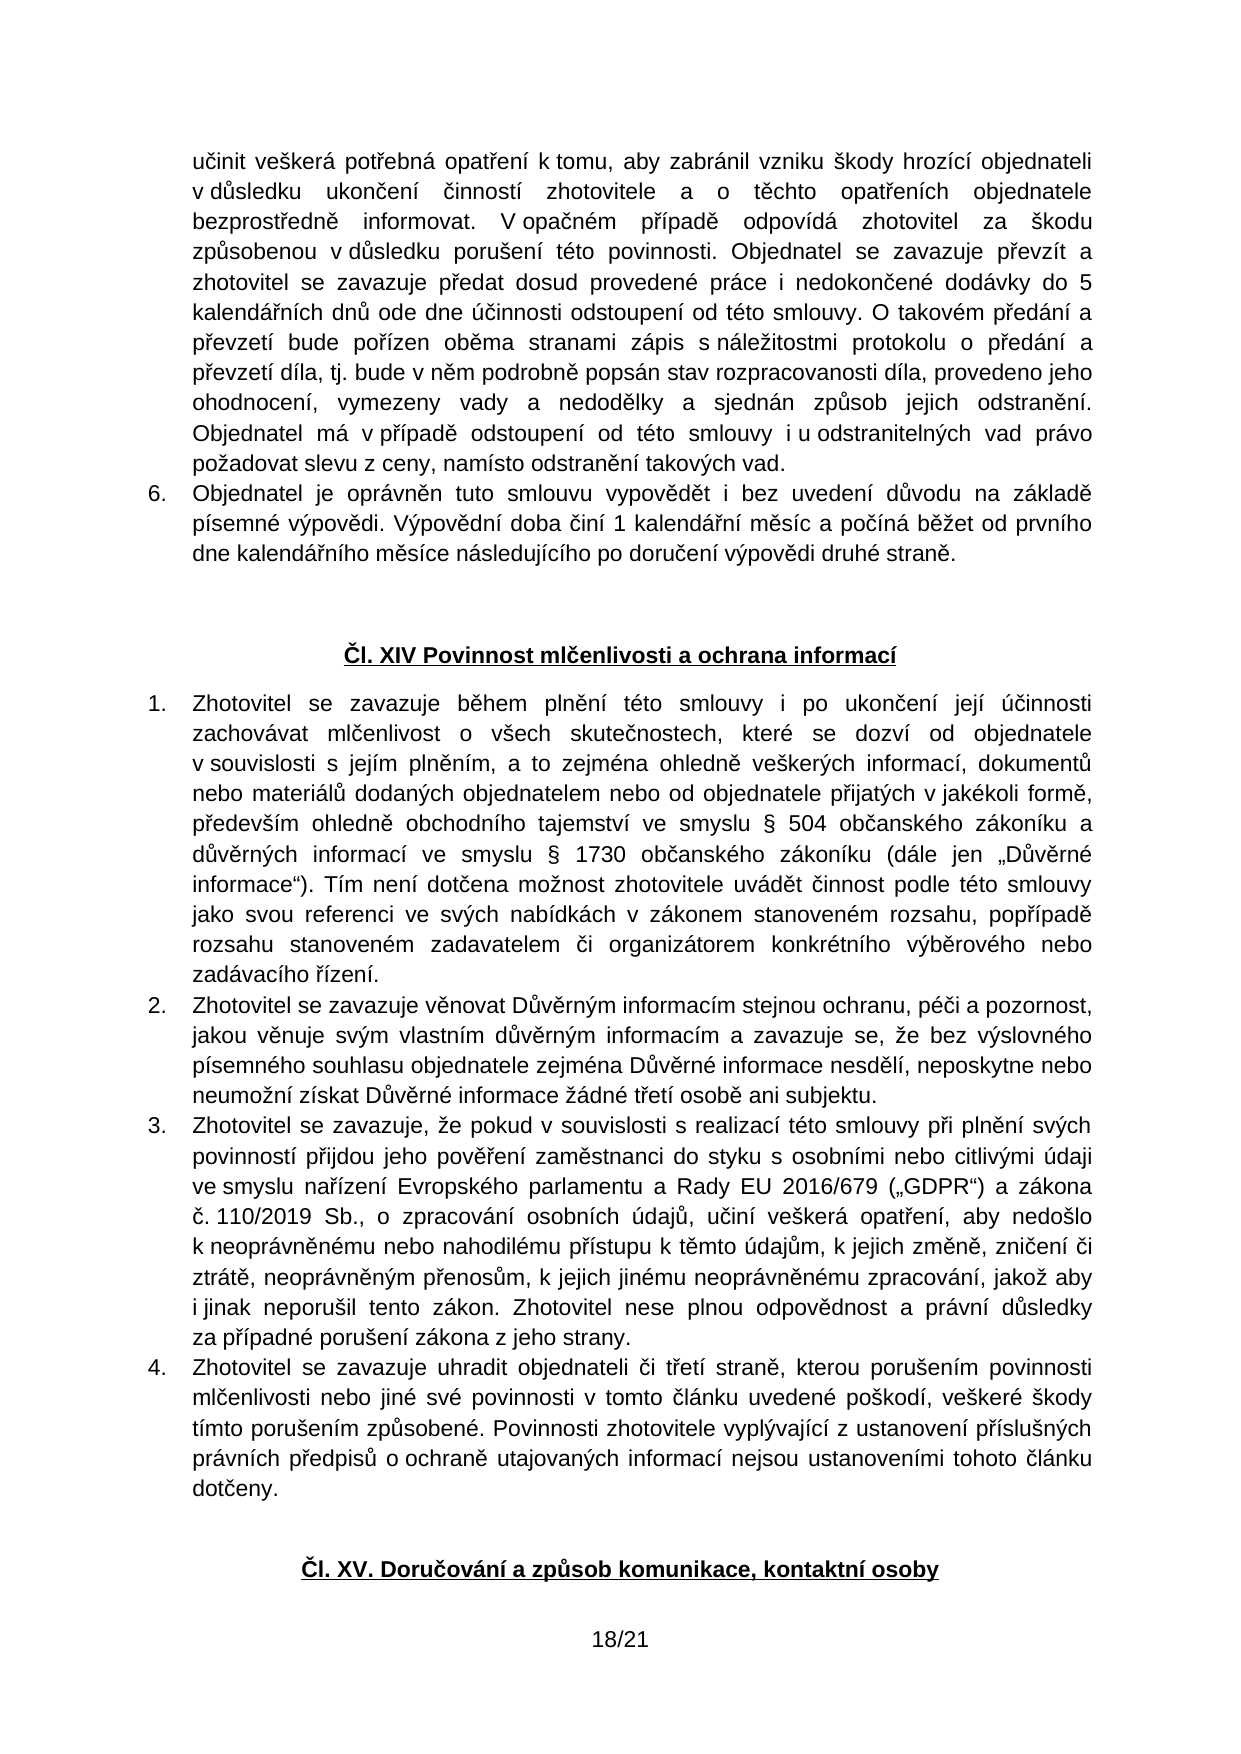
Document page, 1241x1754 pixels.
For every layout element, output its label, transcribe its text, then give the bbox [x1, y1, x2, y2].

list Zhotovitel se zavazuje uhradit objednateli či třetí straně, kterou porušením povinnosti mlčenlivosti nebo jiné své povinnosti v tomto článku uvedené poškodí, veškeré škody tímto porušením způsobené. Povinnosti zhotovitele vyplývající z ustanovení příslušných právních předpisů o ochraně utajovaných informací nejsou ustanoveními tohoto článku dotčeny. [148, 1354, 1093, 1501]
list Zhotovitel se zavazuje během plnění této smlouvy i po ukončení její účinnosti zachovávat mlčenlivost o všech skutečnostech, které se dozví od objednatele v souvislosti s jejím plněním, a to zejména ohledně veškerých informací, dokumentů nebo materiálů dodaných objednatelem nebo od objednatele přijatých v jakékoli formě, především ohledně obchodního tajemství ve smyslu § 504 občanského zákoníku a důvěrných informací ve smyslu § 1730 občanského zákoníku (dále jen „Důvěrné informace“). Tím není dotčena možnost zhotovitele uvádět činnost podle této smlouvy jako svou referenci ve svých nabídkách v zákonem stanoveném rozsahu, popřípadě rozsahu stanoveném zadavatelem či organizátorem konkrétního výběrového nebo zadávacího řízení. [148, 689, 1093, 988]
list Zhotovitel se zavazuje, že pokud v souvislosti s realizací této smlouvy při plnění svých povinností přijdou jeho pověření zaměstnanci do styku s osobními nebo citlivými údaji ve smyslu nařízení Evropského parlamentu a Rady EU 2016/679 („GDPR“) a zákona č. 110/2019 Sb., o zpracování osobních údajů, učiní veškerá opatření, aby nedošlo k neoprávněnému nebo nahodilému přístupu k těmto údajům, k jejich změně, zničení či ztrátě, neoprávněným přenosům, k jejich jinému neoprávněnému zpracování, jakož aby i jinak neporušil tento zákon. Zhotovitel nese plnou odpovědnost a právní důsledky za případné porušení zákona z jeho strany. [148, 1112, 1093, 1350]
text Čl. XIV Povinnost mlčenlivosti a ochrana informací [148, 642, 1093, 669]
list Zhotovitel se zavazuje věnovat Důvěrným informacím stejnou ochranu, péči a pozornost, jakou věnuje svým vlastním důvěrným informacím a zavazuje se, že bez výslovného písemného souhlasu objednatele zejména Důvěrné informace nesdělí, neposkytne nebo neumožní získat Důvěrné informace žádné třetí osobě ani subjektu. [148, 992, 1093, 1109]
text Čl. XV. Doručování a způsob komunikace, kontaktní osoby [148, 1556, 1093, 1583]
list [148, 148, 1093, 476]
list Objednatel je oprávněn tuto smlouvu vypovědět i bez uvedení důvodu na základě písemné výpovědi. Výpovědní doba činí 1 kalendářní měsíc a počíná běžet od prvního dne kalendářního měsíce následujícího po doručení výpovědi druhé straně. [148, 480, 1093, 567]
